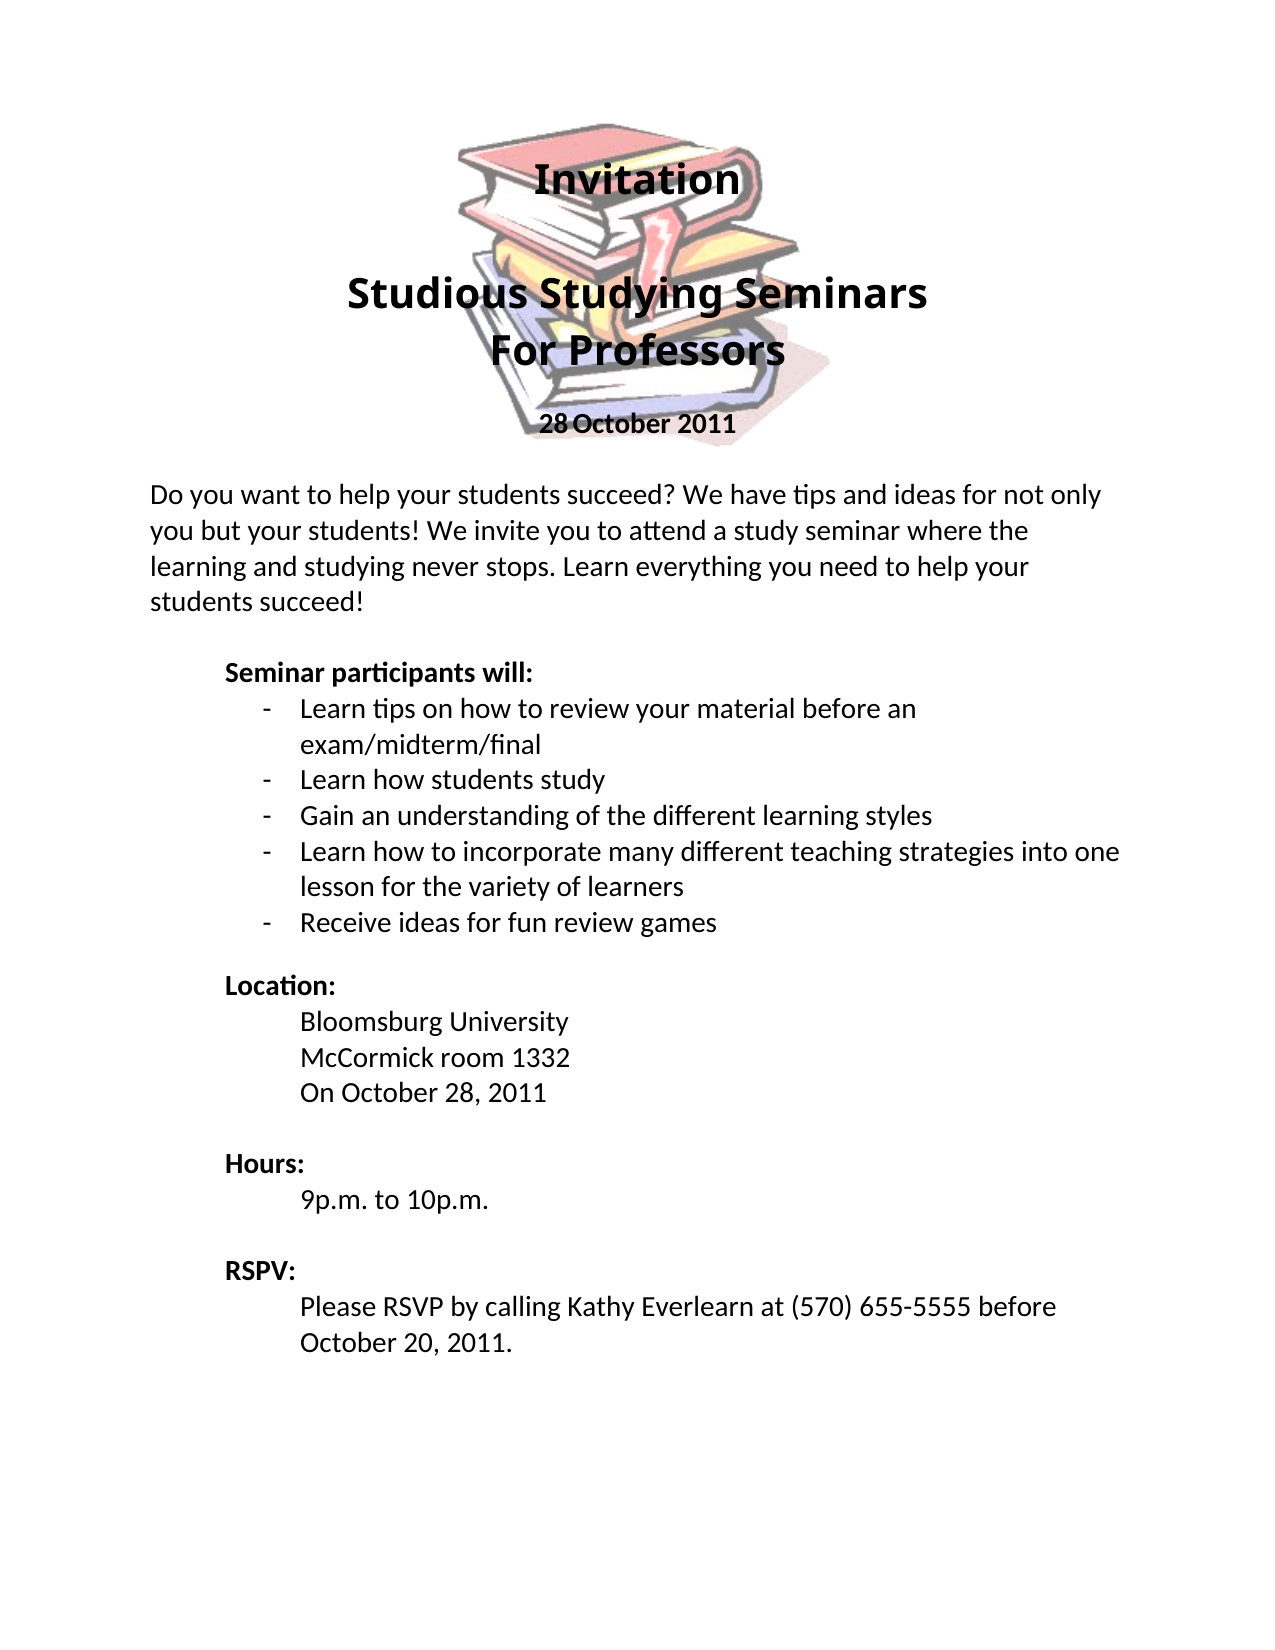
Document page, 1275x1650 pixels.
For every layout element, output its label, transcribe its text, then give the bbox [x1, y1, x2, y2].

text Invitation [150, 150, 1125, 207]
text Seminar participants will: [150, 654, 1125, 690]
list Receive ideas for fun review games [262, 904, 1125, 939]
text Do you want to help your students succeed? We have tips and ideas for not only you but your students! We invite you to attend a study seminar where the learning and studying never stops. Learn everything you need to help your students succeed! [150, 476, 1125, 619]
text For Professors [150, 320, 1125, 377]
text 9p.m. to 10p.m. [150, 1181, 1125, 1217]
text Studious Studying Seminars [150, 263, 1125, 320]
list Gain an understanding of the different learning styles [262, 797, 1125, 833]
list Learn how students study [262, 761, 1125, 797]
text Please RSVP by calling Kathy Everlearn at (570) 655-5555 before October 20, 2011. [300, 1288, 1125, 1359]
text RSPV: [150, 1252, 1125, 1288]
list Learn how to incorporate many different teaching strategies into one lesson for the variety of learners [262, 833, 1125, 904]
text 28 October 2011 [150, 405, 1125, 441]
text On October 28, 2011 [225, 1074, 1125, 1110]
text Hours: [225, 1146, 1125, 1181]
text Location: [225, 967, 1125, 1003]
text Bloomsburg University [225, 1003, 1125, 1039]
list Learn tips on how to review your material before an exam/midterm/final [262, 690, 1125, 761]
text McCormick room 1332 [225, 1039, 1125, 1074]
